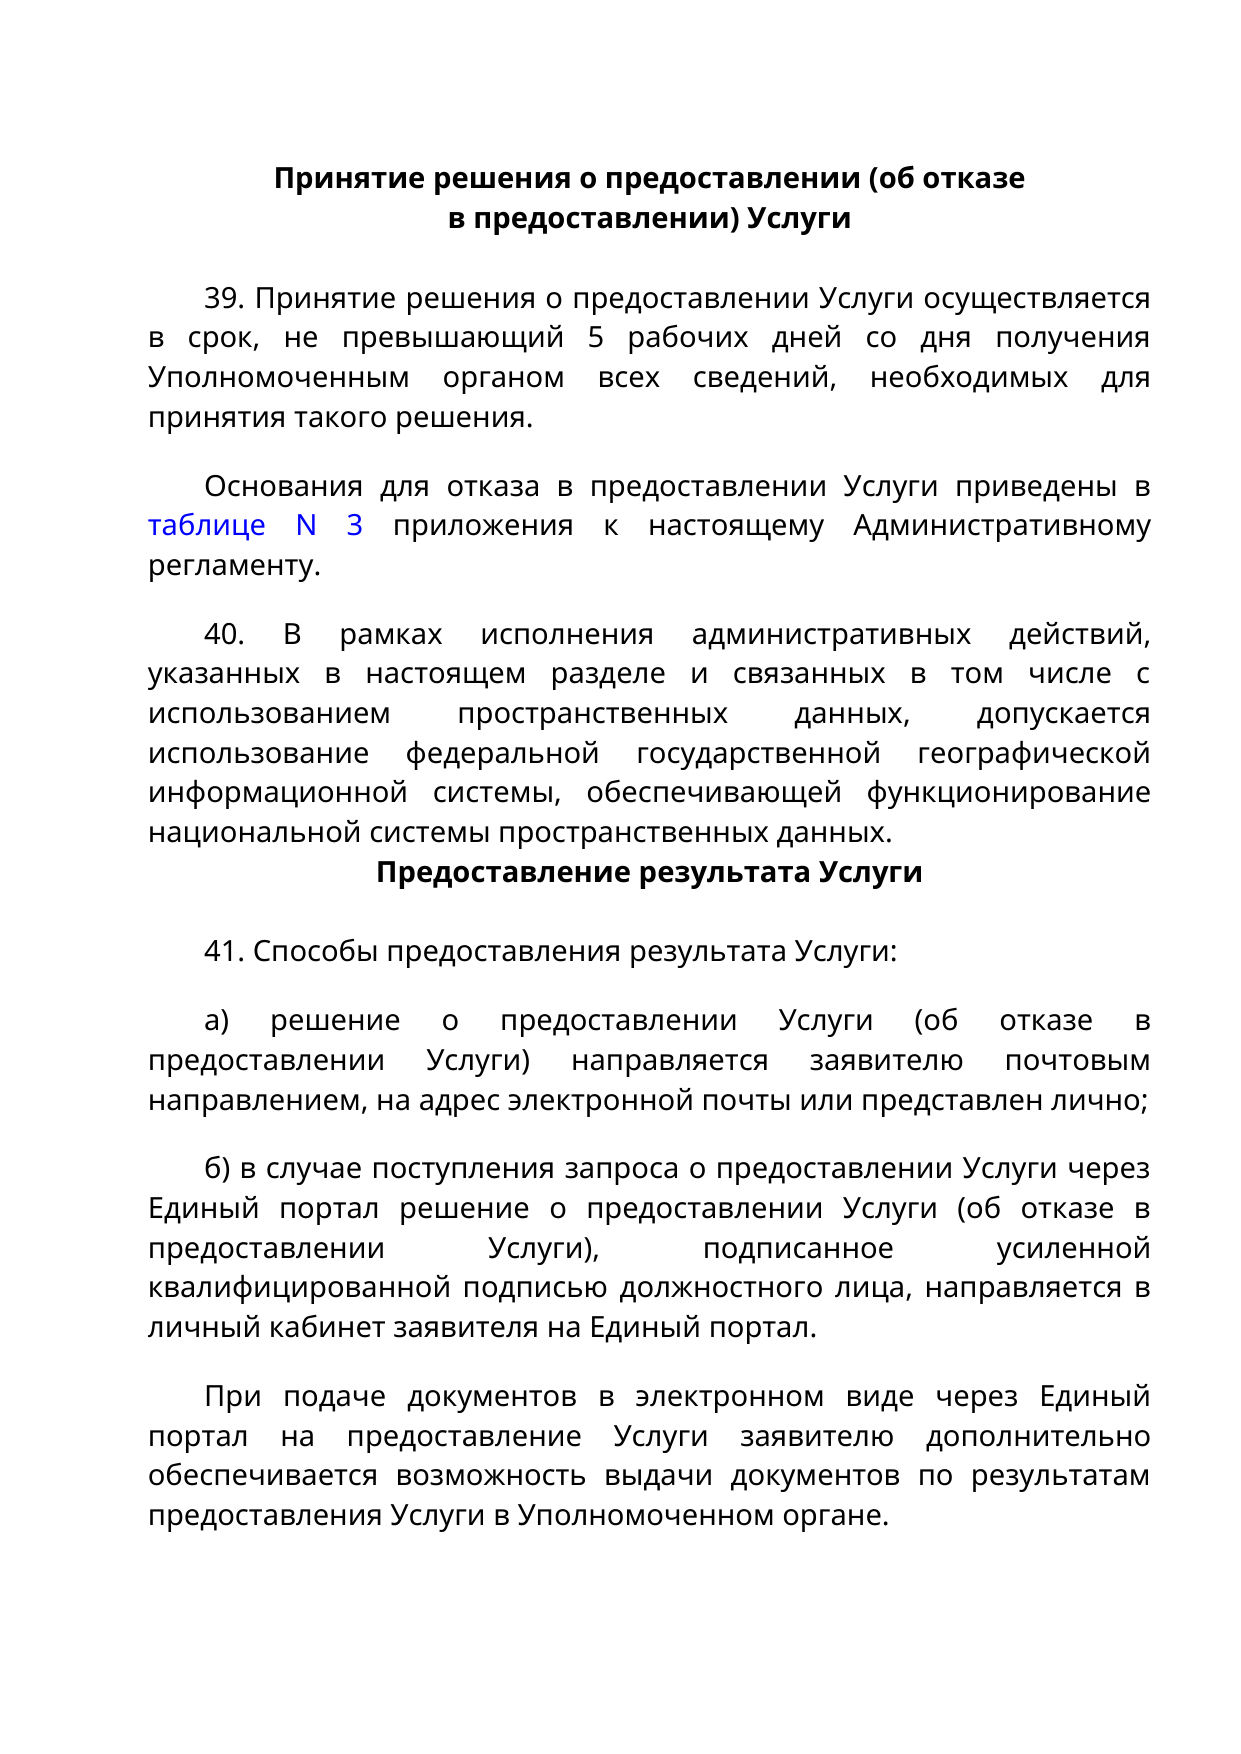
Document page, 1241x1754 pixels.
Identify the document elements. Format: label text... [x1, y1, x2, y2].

text При подаче документов в электронном виде через Единый портал на предоставление Услуги заявителю дополнительно обеспечивается возможность выдачи документов по результатам предоставления Услуги в Уполномоченном органе. [148, 1375, 1152, 1534]
text Предоставление результата Услуги [148, 851, 1152, 891]
text б) в случае поступления запроса о предоставлении Услуги через Единый портал решение о предоставлении Услуги (об отказе в предоставлении Услуги), подписанное усиленной квалифицированной подписью должностного лица, направляется в личный кабинет заявителя на Единый портал. [148, 1148, 1152, 1346]
text Основания для отказа в предоставлении Услуги приведены в таблице N 3 приложения к настоящему Административному регламенту. [148, 465, 1152, 584]
text 39. Принятие решения о предоставлении Услуги осуществляется в срок, не превышающий 5 рабочих дней со дня получения Уполномоченным органом всех сведений, необходимых для принятия такого решения. [148, 277, 1152, 436]
text 41. Способы предоставления результата Услуги: [204, 931, 1152, 970]
text в предоставлении) Услуги [148, 197, 1152, 237]
text Принятие решения о предоставлении (об отказе [148, 158, 1152, 197]
text 40. В рамках исполнения административных действий, указанных в настоящем разделе и связанных в том числе с использованием пространственных данных, допускается использование федеральной государственной географической информационной системы, обеспечивающей функционирование национальной системы пространственных данных. [148, 613, 1152, 851]
text а) решение о предоставлении Услуги (об отказе в предоставлении Услуги) направляется заявителю почтовым направлением, на адрес электронной почты или представлен лично; [148, 999, 1152, 1118]
